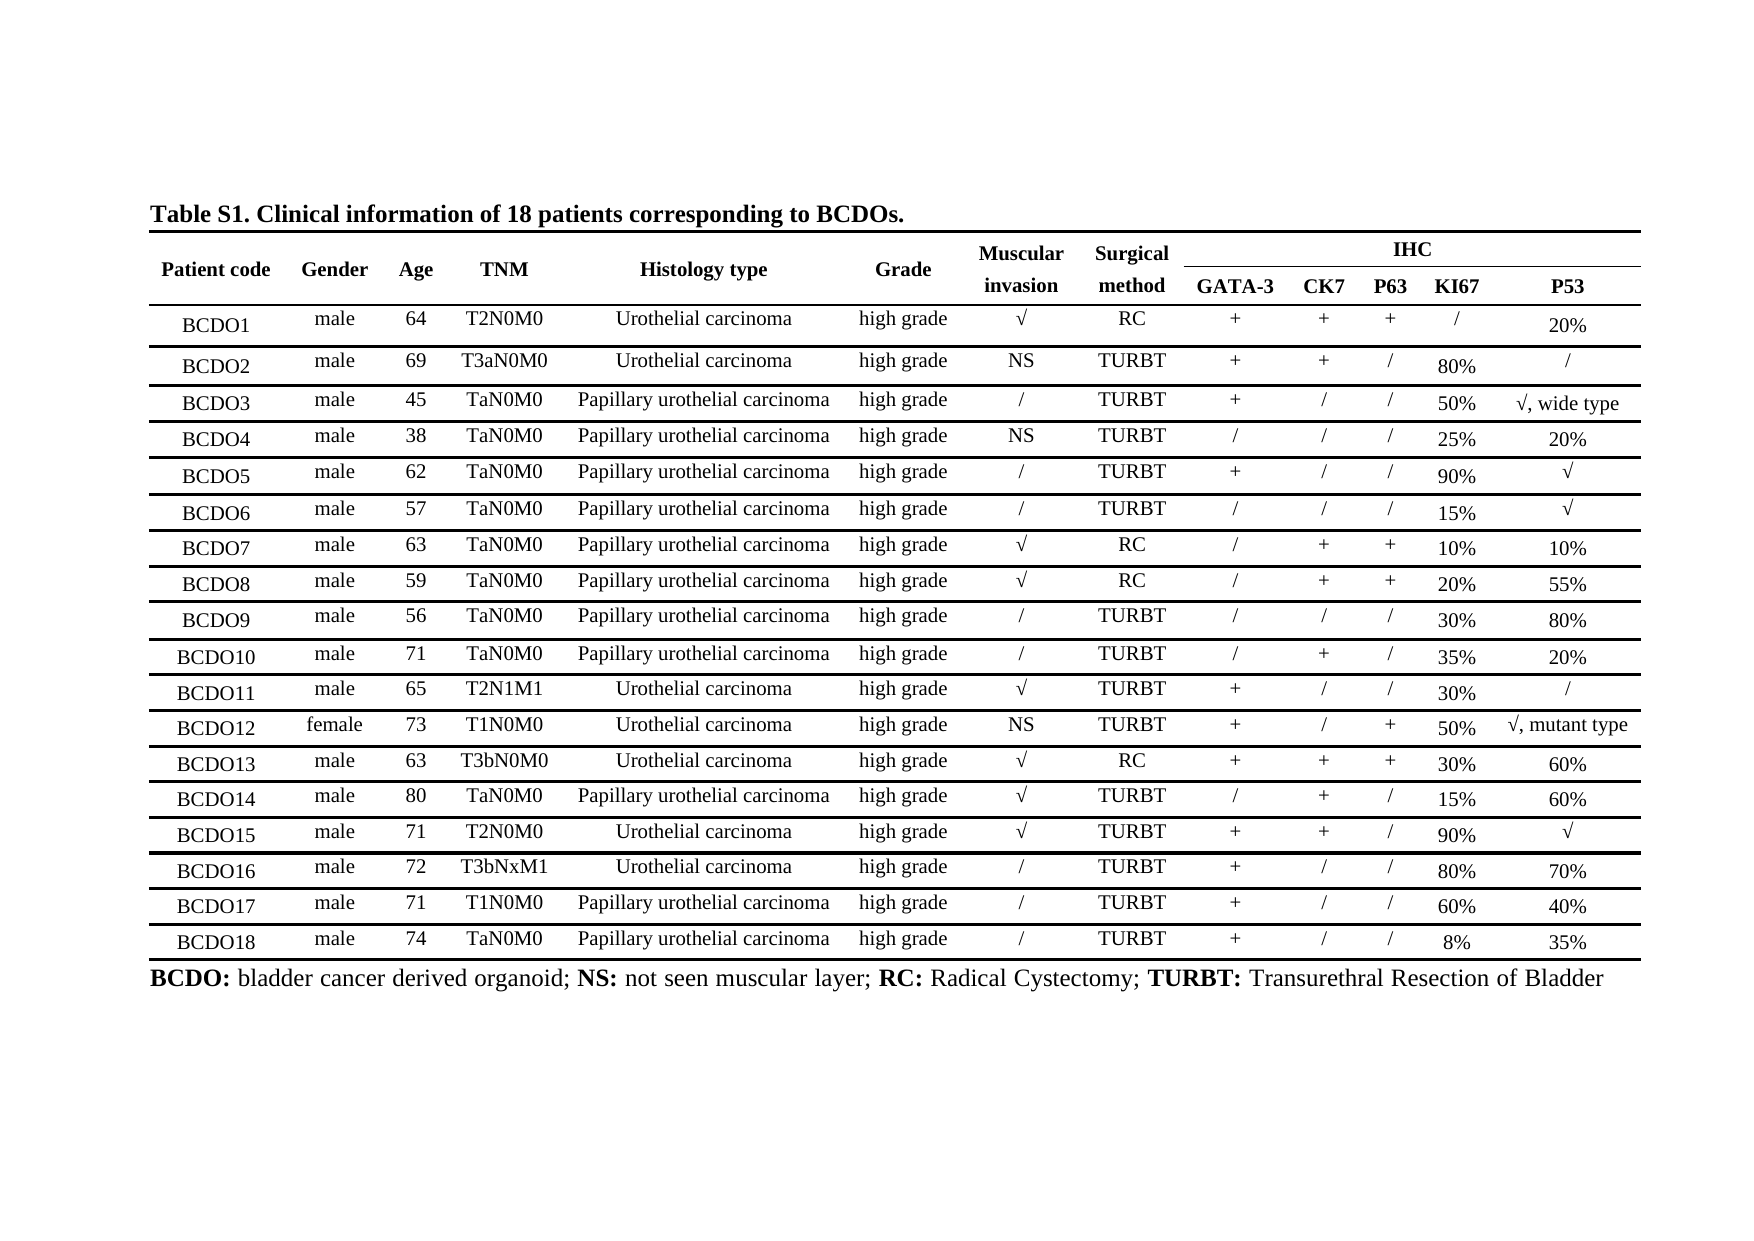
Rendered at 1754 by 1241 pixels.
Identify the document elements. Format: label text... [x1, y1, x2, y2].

table_cell high grade [844, 532, 962, 564]
table_cell + [1361, 712, 1420, 744]
table_cell + [1184, 748, 1287, 780]
table_cell BCDO3 [149, 387, 283, 420]
table_cell male [283, 855, 386, 887]
table_cell 56 [386, 603, 445, 638]
table_cell TaN0M0 [445, 603, 563, 638]
table_cell TURBT [1080, 676, 1183, 709]
table_cell / [1494, 676, 1641, 709]
table_cell T3aN0M0 [445, 348, 563, 384]
table_cell 63 [386, 748, 445, 780]
table_cell 60% [1420, 890, 1494, 923]
table_cell male [283, 819, 386, 851]
table_cell / [1361, 387, 1420, 420]
table_cell male [283, 532, 386, 564]
table_cell high grade [844, 890, 962, 923]
table_cell + [1361, 306, 1420, 345]
table_cell + [1361, 568, 1420, 600]
table_cell BCDO6 [149, 496, 283, 529]
table_cell Urothelial carcinoma [563, 855, 844, 887]
table_cell 10% [1420, 532, 1494, 564]
table_cell T2N0M0 [445, 306, 563, 345]
table_cell Papillary urothelial carcinoma [563, 459, 844, 493]
table_header Age [386, 233, 445, 304]
table_cell 45 [386, 387, 445, 420]
table_cell BCDO17 [149, 890, 283, 923]
table_cell Urothelial carcinoma [563, 748, 844, 780]
table_cell high grade [844, 926, 962, 958]
table_cell 60% [1494, 748, 1641, 780]
table_cell 71 [386, 641, 445, 673]
table_cell TURBT [1080, 783, 1183, 816]
table_cell male [283, 890, 386, 923]
table_cell NS [962, 423, 1080, 456]
table_cell √ [962, 819, 1080, 851]
table_cell + [1184, 819, 1287, 851]
table_cell 8% [1420, 926, 1494, 958]
table_cell √ [1494, 496, 1641, 529]
table_cell √ [962, 532, 1080, 564]
table_cell TURBT [1080, 641, 1183, 673]
table_cell TURBT [1080, 423, 1183, 456]
table_cell √ [962, 568, 1080, 600]
table_cell 55% [1494, 568, 1641, 600]
table_cell 38 [386, 423, 445, 456]
table_cell / [1184, 496, 1287, 529]
table_cell T3bNxM1 [445, 855, 563, 887]
table_cell T2N1M1 [445, 676, 563, 709]
table_cell Urothelial carcinoma [563, 306, 844, 345]
table_cell + [1287, 568, 1361, 600]
table_cell high grade [844, 855, 962, 887]
table_cell TURBT [1080, 890, 1183, 923]
table_cell male [283, 496, 386, 529]
table_cell high grade [844, 783, 962, 816]
table_cell √ [962, 783, 1080, 816]
table_cell √ [962, 748, 1080, 780]
table_cell / [1287, 496, 1361, 529]
table_cell / [1287, 890, 1361, 923]
table_header Patient code [149, 233, 283, 304]
table_cell T3bN0M0 [445, 748, 563, 780]
table_cell Papillary urothelial carcinoma [563, 423, 844, 456]
table_cell Papillary urothelial carcinoma [563, 926, 844, 958]
table_cell TURBT [1080, 819, 1183, 851]
table_cell √ [962, 306, 1080, 345]
table_cell Papillary urothelial carcinoma [563, 890, 844, 923]
table_cell 25% [1420, 423, 1494, 456]
table_header Grade [844, 233, 962, 304]
table_cell Urothelial carcinoma [563, 348, 844, 384]
table_cell 74 [386, 926, 445, 958]
table_cell high grade [844, 423, 962, 456]
table_cell high grade [844, 496, 962, 529]
table_cell Papillary urothelial carcinoma [563, 603, 844, 638]
table_cell Papillary urothelial carcinoma [563, 641, 844, 673]
table_cell + [1184, 676, 1287, 709]
table_cell + [1184, 387, 1287, 420]
table_cell 80% [1494, 603, 1641, 638]
table_cell / [962, 890, 1080, 923]
table_cell RC [1080, 748, 1183, 780]
table_cell P53 [1494, 267, 1641, 304]
table_cell 90% [1420, 459, 1494, 493]
table_cell 50% [1420, 712, 1494, 744]
table_cell / [1287, 712, 1361, 744]
table_cell / [1361, 348, 1420, 384]
table_cell BCDO5 [149, 459, 283, 493]
table_cell GATA-3 [1184, 267, 1287, 304]
table_cell + [1287, 306, 1361, 345]
table_cell Papillary urothelial carcinoma [563, 532, 844, 564]
table_cell P63 [1361, 267, 1420, 304]
table_cell BCDO14 [149, 783, 283, 816]
table_cell high grade [844, 603, 962, 638]
table_cell + [1287, 783, 1361, 816]
table_cell high grade [844, 387, 962, 420]
table_cell BCDO4 [149, 423, 283, 456]
table_cell male [283, 306, 386, 345]
table_cell high grade [844, 306, 962, 345]
table_cell RC [1080, 532, 1183, 564]
table_cell / [1287, 387, 1361, 420]
table_cell / [1287, 855, 1361, 887]
table_cell TURBT [1080, 603, 1183, 638]
table_cell / [1361, 641, 1420, 673]
table_cell √, wide type [1494, 387, 1641, 420]
table_header Histology type [563, 233, 844, 304]
table_cell + [1184, 348, 1287, 384]
table_cell Papillary urothelial carcinoma [563, 496, 844, 529]
table_cell 70% [1494, 855, 1641, 887]
table_cell + [1287, 641, 1361, 673]
table_cell 80 [386, 783, 445, 816]
table_cell + [1361, 532, 1420, 564]
table_cell / [962, 926, 1080, 958]
table_cell + [1184, 306, 1287, 345]
table_cell Papillary urothelial carcinoma [563, 387, 844, 420]
table_cell TURBT [1080, 459, 1183, 493]
table_cell / [962, 855, 1080, 887]
table_cell / [1287, 603, 1361, 638]
table_cell TaN0M0 [445, 532, 563, 564]
table_cell 30% [1420, 603, 1494, 638]
table_cell male [283, 568, 386, 600]
table_cell 62 [386, 459, 445, 493]
table_cell + [1287, 748, 1361, 780]
table_cell / [962, 603, 1080, 638]
table_cell √, mutant type [1494, 712, 1641, 744]
table_cell 69 [386, 348, 445, 384]
table_cell + [1287, 532, 1361, 564]
table_cell high grade [844, 348, 962, 384]
table_cell NS [962, 712, 1080, 744]
table_cell / [962, 641, 1080, 673]
table_cell KI67 [1420, 267, 1494, 304]
table_cell TaN0M0 [445, 387, 563, 420]
table_cell TURBT [1080, 387, 1183, 420]
table_cell 20% [1494, 306, 1641, 345]
table_cell male [283, 423, 386, 456]
table_cell T1N0M0 [445, 712, 563, 744]
table_cell BCDO15 [149, 819, 283, 851]
table_cell / [1184, 783, 1287, 816]
table_cell 90% [1420, 819, 1494, 851]
table_cell TURBT [1080, 348, 1183, 384]
table_cell 71 [386, 890, 445, 923]
table_cell 63 [386, 532, 445, 564]
table_cell 20% [1494, 641, 1641, 673]
table_cell Urothelial carcinoma [563, 676, 844, 709]
table_cell / [962, 459, 1080, 493]
table_cell male [283, 748, 386, 780]
table_cell male [283, 603, 386, 638]
table_cell TURBT [1080, 496, 1183, 529]
table_cell √ [962, 676, 1080, 709]
table_header Gender [283, 233, 386, 304]
table_cell 30% [1420, 748, 1494, 780]
table_cell 30% [1420, 676, 1494, 709]
table_cell 57 [386, 496, 445, 529]
table_cell 71 [386, 819, 445, 851]
table_cell TURBT [1080, 712, 1183, 744]
table_cell / [1361, 603, 1420, 638]
table_cell / [1361, 926, 1420, 958]
table_cell male [283, 783, 386, 816]
table_cell / [1361, 423, 1420, 456]
table_cell TURBT [1080, 926, 1183, 958]
table_cell high grade [844, 459, 962, 493]
table_cell TaN0M0 [445, 568, 563, 600]
table_cell RC [1080, 568, 1183, 600]
table_cell 35% [1494, 926, 1641, 958]
table_cell √ [1494, 819, 1641, 851]
table_cell TaN0M0 [445, 926, 563, 958]
table_cell TaN0M0 [445, 641, 563, 673]
table_cell + [1184, 890, 1287, 923]
table_cell / [1287, 459, 1361, 493]
table_cell / [1420, 306, 1494, 345]
table_cell / [1361, 855, 1420, 887]
text Table S1. Clinical information of 18 patients corresponding to BCDOs. [150, 198, 1604, 230]
table_cell male [283, 459, 386, 493]
table_cell Urothelial carcinoma [563, 819, 844, 851]
table_cell / [962, 387, 1080, 420]
table_cell / [1361, 783, 1420, 816]
table_cell BCDO10 [149, 641, 283, 673]
table_cell female [283, 712, 386, 744]
table_cell / [1361, 459, 1420, 493]
table_cell CK7 [1287, 267, 1361, 304]
table_cell BCDO2 [149, 348, 283, 384]
table_cell high grade [844, 748, 962, 780]
table_cell high grade [844, 641, 962, 673]
table_cell RC [1080, 306, 1183, 345]
table_cell / [1361, 819, 1420, 851]
table_cell 65 [386, 676, 445, 709]
table_cell / [1287, 676, 1361, 709]
table_header TNM [445, 233, 563, 304]
table_cell 80% [1420, 855, 1494, 887]
table_cell / [1494, 348, 1641, 384]
table_cell 40% [1494, 890, 1641, 923]
table_cell BCDO16 [149, 855, 283, 887]
table_cell 10% [1494, 532, 1641, 564]
table_cell 50% [1420, 387, 1494, 420]
table_cell + [1184, 926, 1287, 958]
table_cell BCDO9 [149, 603, 283, 638]
table_cell 20% [1494, 423, 1641, 456]
table_cell / [1184, 603, 1287, 638]
table_cell 73 [386, 712, 445, 744]
table_cell / [962, 496, 1080, 529]
table_cell + [1287, 348, 1361, 384]
table_header Muscular invasion [962, 233, 1080, 304]
table_header Surgical method [1080, 233, 1183, 304]
table_cell 20% [1420, 568, 1494, 600]
table_cell TaN0M0 [445, 423, 563, 456]
table_cell TaN0M0 [445, 459, 563, 493]
table_cell 15% [1420, 783, 1494, 816]
table_cell T1N0M0 [445, 890, 563, 923]
table_cell 35% [1420, 641, 1494, 673]
table_cell + [1184, 855, 1287, 887]
table_cell TaN0M0 [445, 783, 563, 816]
table_cell TURBT [1080, 855, 1183, 887]
table_cell BCDO1 [149, 306, 283, 345]
table_cell 64 [386, 306, 445, 345]
table_header IHC [1184, 233, 1641, 266]
table_cell Urothelial carcinoma [563, 712, 844, 744]
table_cell BCDO12 [149, 712, 283, 744]
table_cell male [283, 387, 386, 420]
table_cell Papillary urothelial carcinoma [563, 783, 844, 816]
table_cell male [283, 926, 386, 958]
table_cell 72 [386, 855, 445, 887]
table_cell high grade [844, 712, 962, 744]
table_cell √ [1494, 459, 1641, 493]
table_cell / [1361, 890, 1420, 923]
table_cell / [1287, 423, 1361, 456]
table_cell / [1287, 926, 1361, 958]
table_cell / [1184, 423, 1287, 456]
table_cell BCDO13 [149, 748, 283, 780]
table_cell 60% [1494, 783, 1641, 816]
table_cell + [1287, 819, 1361, 851]
table_cell high grade [844, 568, 962, 600]
table_cell NS [962, 348, 1080, 384]
table_cell BCDO11 [149, 676, 283, 709]
table_cell / [1184, 532, 1287, 564]
table_cell BCDO18 [149, 926, 283, 958]
table_cell TaN0M0 [445, 496, 563, 529]
table_cell + [1361, 748, 1420, 780]
table_cell high grade [844, 676, 962, 709]
table_cell male [283, 641, 386, 673]
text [150, 961, 1604, 994]
table_cell / [1184, 641, 1287, 673]
table_cell 80% [1420, 348, 1494, 384]
table_cell male [283, 348, 386, 384]
table_cell male [283, 676, 386, 709]
table_cell Papillary urothelial carcinoma [563, 568, 844, 600]
table_cell + [1184, 712, 1287, 744]
table_cell / [1184, 568, 1287, 600]
table_cell + [1184, 459, 1287, 493]
table_cell BCDO7 [149, 532, 283, 564]
table_cell 59 [386, 568, 445, 600]
table_cell high grade [844, 819, 962, 851]
table_cell / [1361, 676, 1420, 709]
table_cell T2N0M0 [445, 819, 563, 851]
table_cell 15% [1420, 496, 1494, 529]
table_cell / [1361, 496, 1420, 529]
table_cell BCDO8 [149, 568, 283, 600]
